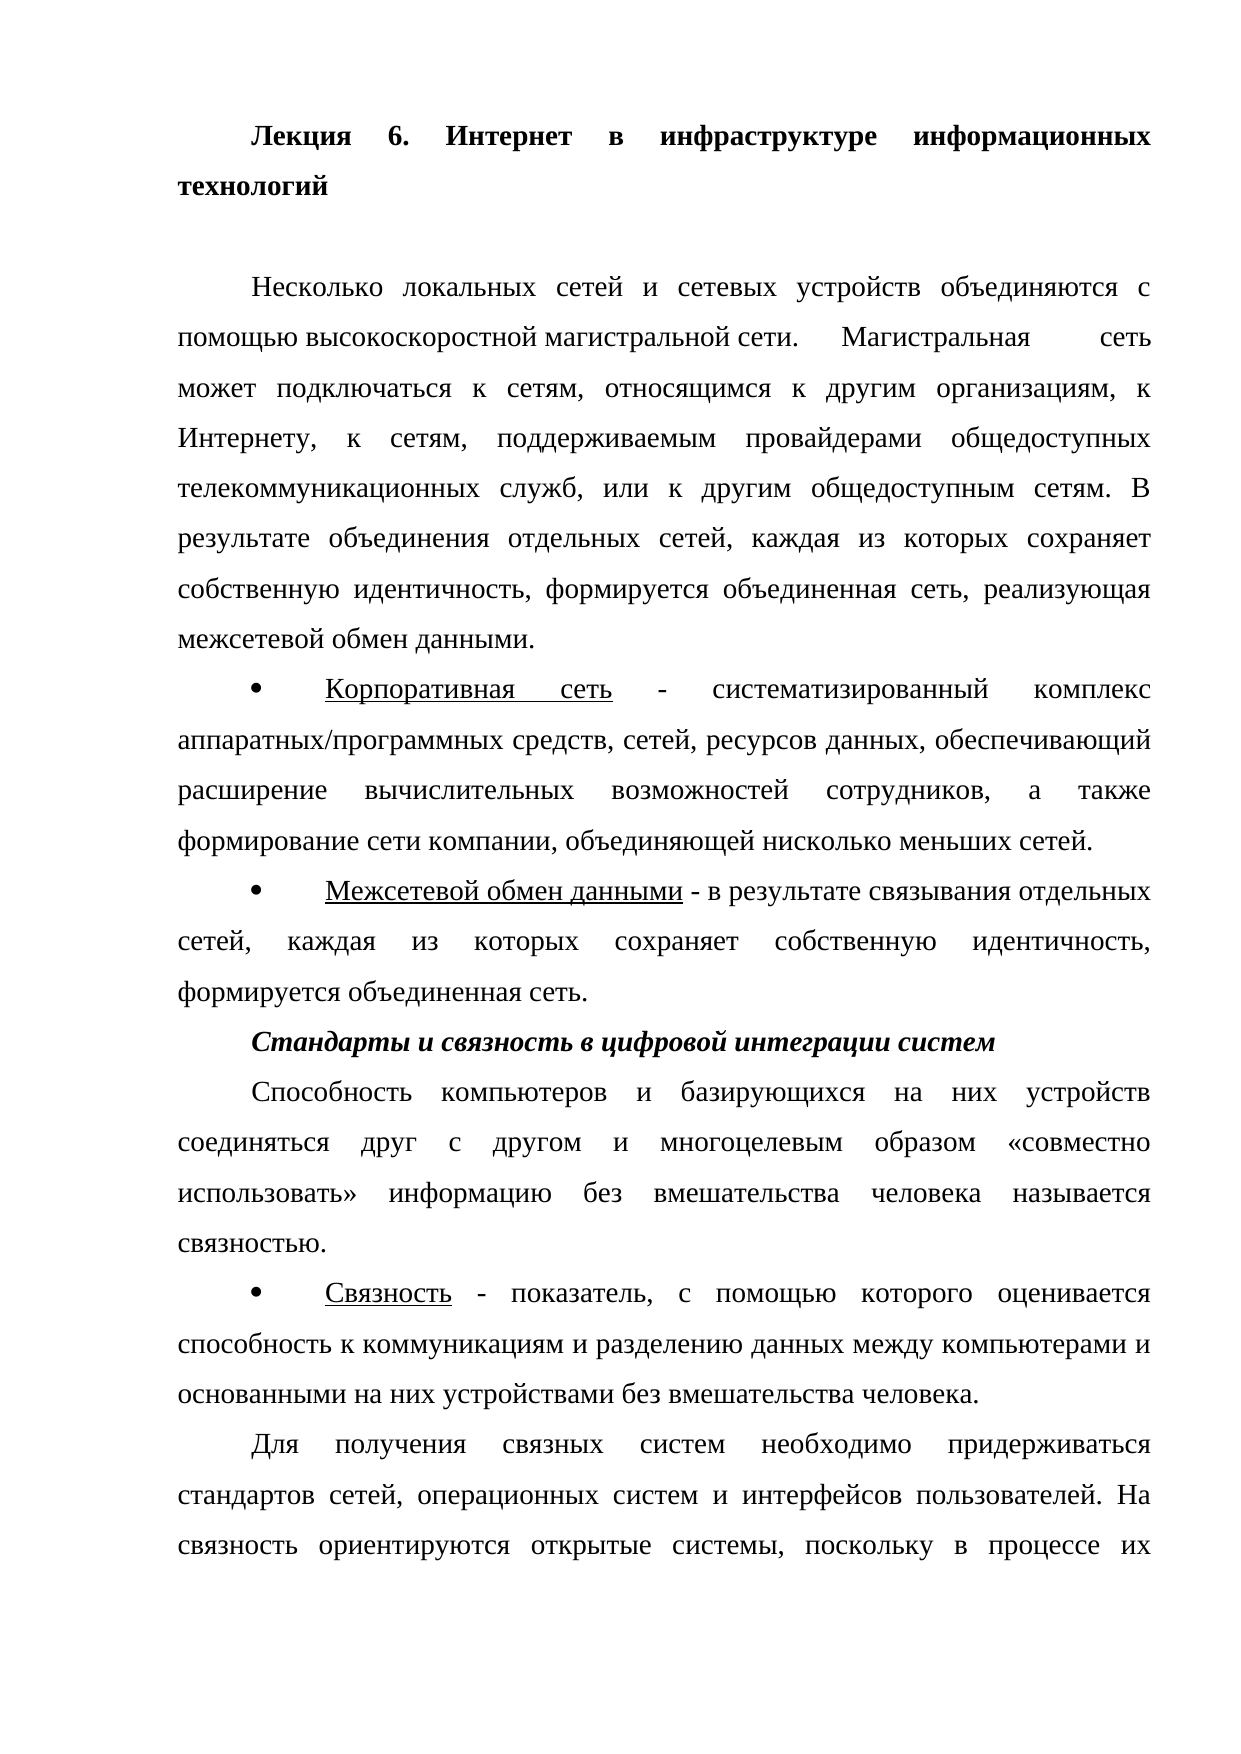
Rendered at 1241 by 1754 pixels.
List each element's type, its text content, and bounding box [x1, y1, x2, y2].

text Несколько локальных сетей и сетевых устройств объединяются с помощью высокоскоростной магистральной сети. Магистральная сеть может подключаться к сетям, относящимся к другим организациям, к Интернету, к сетям, поддерживаемым провайдерами общедоступных телекоммуникационных служб, или к другим общедоступным сетям. В результате объединения отдельных сетей, каждая из которых сохраняет собственную идентичность, формируется объединенная сеть, реализующая межсетевой обмен данными. [177, 269, 1152, 655]
text Стандарты и связность в цифровой интеграции систем [177, 1024, 1152, 1057]
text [177, 1427, 1152, 1561]
text Способность компьютеров и базирующихся на них устройств соединяться друг с другом и многоцелевым образом «совместно использовать» информацию без вмешательства человека называется связностью. [177, 1074, 1152, 1259]
list Межсетевой обмен данными - в результате связывания отдельных сетей, каждая из которых сохраняет собственную идентичность, формируется объединенная сеть. [177, 873, 1152, 1007]
list Связность - показатель, с помощью которого оценивается способность к коммуникациям и разделению данных между компьютерами и основанными на них устройствами без вмешательства человека. [177, 1276, 1152, 1410]
list Корпоративная сеть - систематизированный комплекс аппаратных/программных средств, сетей, ресурсов данных, обеспечивающий расширение вычислительных возможностей сотрудников, а также формирование сети компании, объединяющей нисколько меньших сетей. [177, 672, 1152, 856]
text Лекция 6. Интернет в инфраструктуре информационных технологий [177, 118, 1152, 202]
